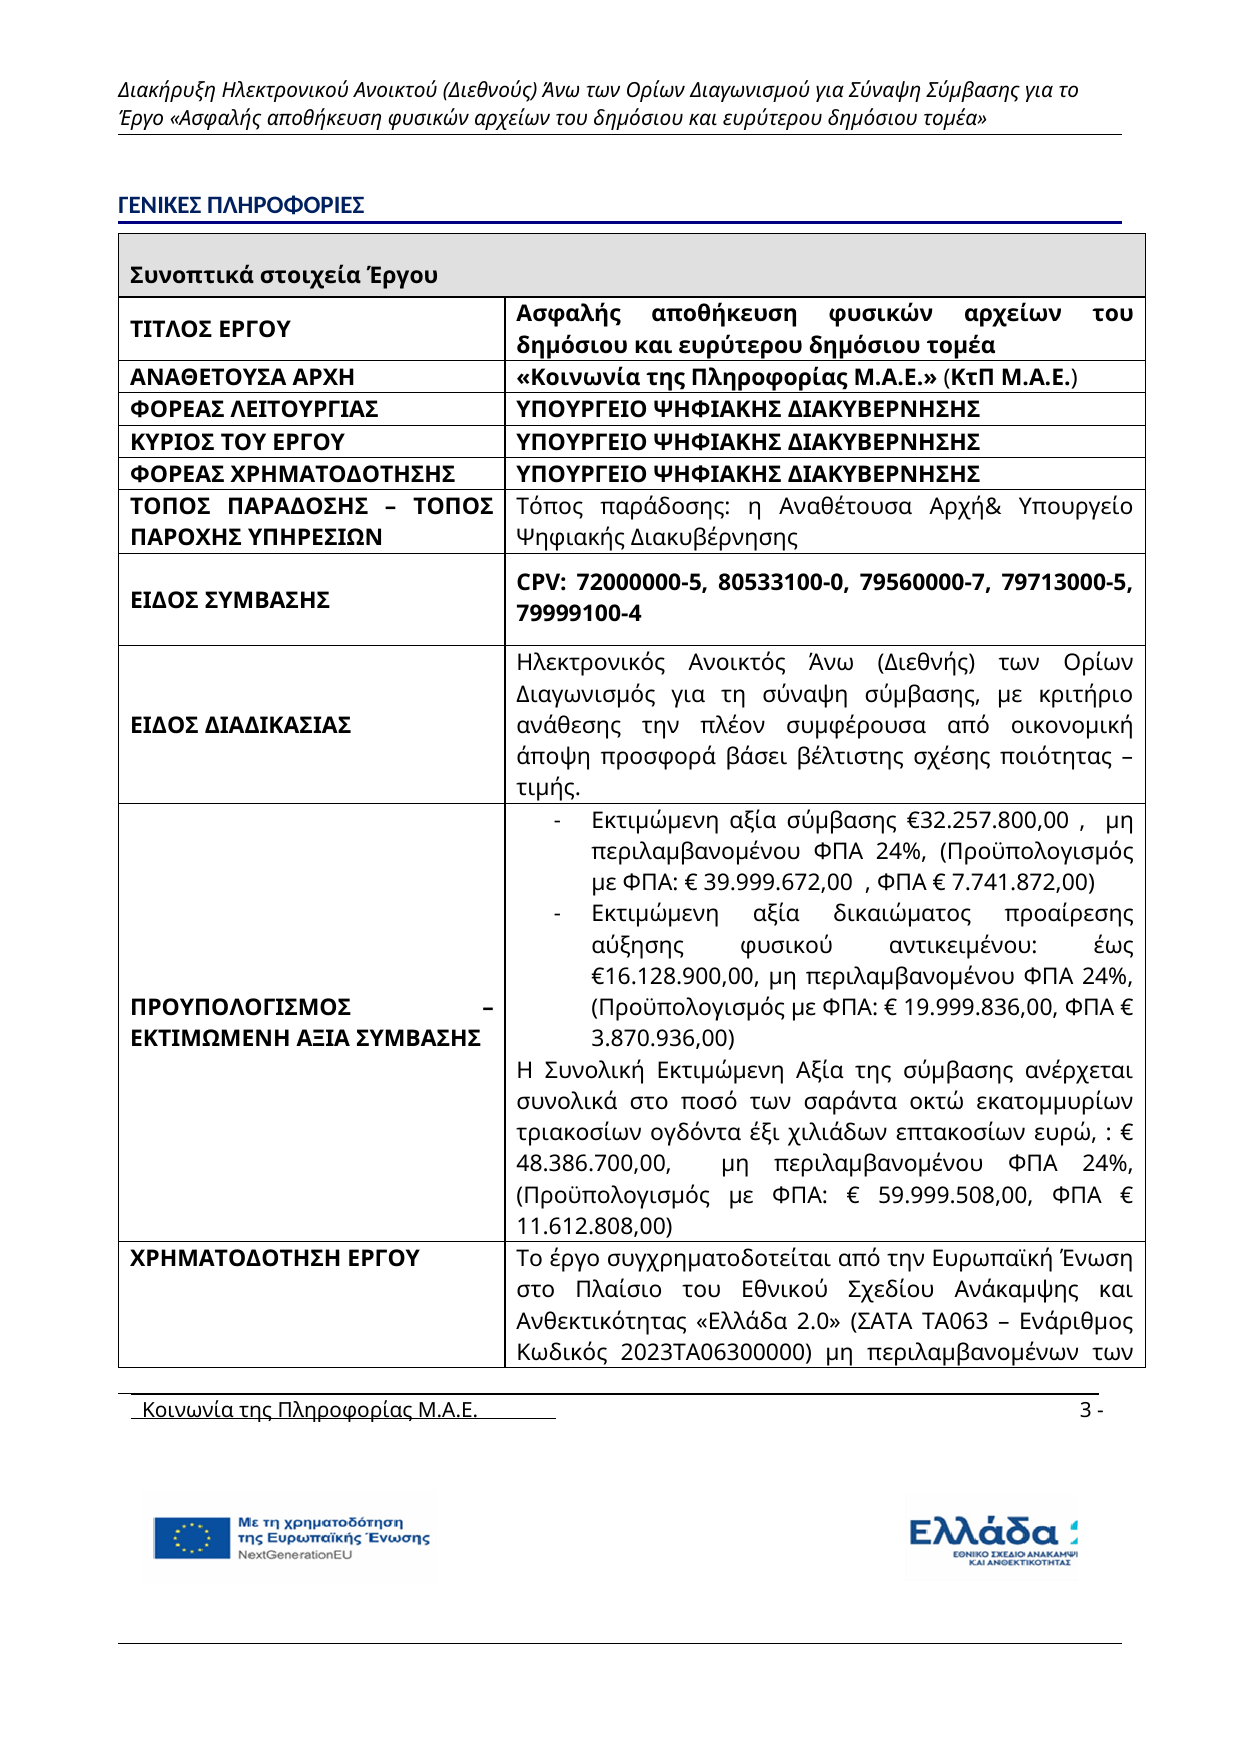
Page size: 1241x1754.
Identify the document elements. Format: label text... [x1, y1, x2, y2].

table_cell ΥΠΟΥΡΓΕΙΟ ΨΗΦΙΑΚΗΣ ΔΙΑΚΥΒΕΡΝΗΣΗΣ [506, 426, 1145, 457]
table_cell Ηλεκτρονικός Ανοικτός Άνω (Διεθνής) των Ορίων Διαγωνισμός για τη σύναψη σύμβασης, με κριτήριο ανάθεσης την πλέον συμφέρουσα από οικονομική άποψη προσφορά βάσει βέλτιστης σχέσης ποιότητας – τιμής. [506, 646, 1145, 803]
table_header Συνοπτικά στοιχεία Έργου [119, 234, 1145, 296]
table_cell ΚΥΡΙΟΣ ΤΟΥ ΕΡΓΟΥ [119, 426, 504, 457]
table_cell ΧΡΗΜΑΤΟΔΟΤΗΣΗ ΕΡΓΟΥ [119, 1242, 504, 1367]
table_cell ΕΙΔΟΣ ΣΥΜΒΑΣΗΣ [119, 554, 504, 645]
picture [130, 1487, 1078, 1628]
table_cell ΥΠΟΥΡΓΕΙΟ ΨΗΦΙΑΚΗΣ ΔΙΑΚΥΒΕΡΝΗΣΗΣ [506, 458, 1145, 489]
subtitle ΓΕΝΙΚΕΣ ΠΛΗΡΟΦΟΡΙΕΣ [118, 189, 1122, 221]
table_cell Εκτιμώμενη αξία σύμβασης €32.257.800,00 , μη περιλαμβανομένου ΦΠΑ 24%, (Προϋπολογισμός με ΦΠΑ: € 39.999.672,00 , ΦΠΑ € 7.741.872,00) Εκτιμώμενη αξία δικαιώματος προαίρεσης αύξησης φυσικού αντικειμένου: έως €16.128.900,00, μη περιλαμβανομένου ΦΠΑ 24%, (Προϋπολογισμός με ΦΠΑ: € 19.999.836,00, ΦΠΑ € 3.870.936,00) Η Συνολική Εκτιμώμενη Αξία της σύμβασης ανέρχεται συνολικά στο ποσό των σαράντα οκτώ εκατομμυρίων τριακοσίων ογδόντα έξι χιλιάδων επτακοσίων ευρώ, : € 48.386.700,00, μη περιλαμβανομένου ΦΠΑ 24%, (Προϋπολογισμός με ΦΠΑ: € 59.999.508,00, ΦΠΑ € 11.612.808,00) [506, 804, 1145, 1241]
table_cell «Κοινωνία της Πληροφορίας Μ.Α.Ε.» (ΚτΠ Μ.Α.Ε.) [506, 361, 1145, 392]
table_cell Ασφαλής αποθήκευση φυσικών αρχείων του δημόσιου και ευρύτερου δημόσιου τομέα [506, 298, 1145, 360]
table_cell ΥΠΟΥΡΓΕΙΟ ΨΗΦΙΑΚΗΣ ΔΙΑΚΥΒΕΡΝΗΣΗΣ [506, 393, 1145, 424]
table_cell ΤΙΤΛΟΣ ΕΡΓΟΥ [119, 298, 504, 360]
table_cell ΦΟΡΕΑΣ ΛΕΙΤΟΥΡΓΙΑΣ [119, 393, 504, 424]
table_cell ΑΝΑΘΕΤΟΥΣΑ ΑΡΧΗ [119, 361, 504, 392]
table_cell ΦΟΡΕΑΣ ΧΡΗΜΑΤΟΔΟΤΗΣΗΣ [119, 458, 504, 489]
table_cell CPV: 72000000-5, 80533100-0, 79560000-7, 79713000-5, 79999100-4 [506, 554, 1145, 645]
table_cell Τόπος παράδοσης: η Αναθέτουσα Αρχή& Υπουργείο Ψηφιακής Διακυβέρνησης [506, 490, 1145, 553]
table_cell ΤΟΠΟΣ ΠΑΡΑΔΟΣΗΣ – ΤΟΠΟΣ ΠΑΡΟΧΗΣ ΥΠΗΡΕΣΙΩΝ [119, 490, 504, 553]
table_cell ΕΙΔΟΣ ΔΙΑΔΙΚΑΣΙΑΣ [119, 646, 504, 803]
table_cell ΠΡΟΥΠΟΛΟΓΙΣΜΟΣ – ΕΚΤΙΜΩΜΕΝΗ ΑΞΙΑ ΣΥΜΒΑΣΗΣ [119, 804, 504, 1241]
